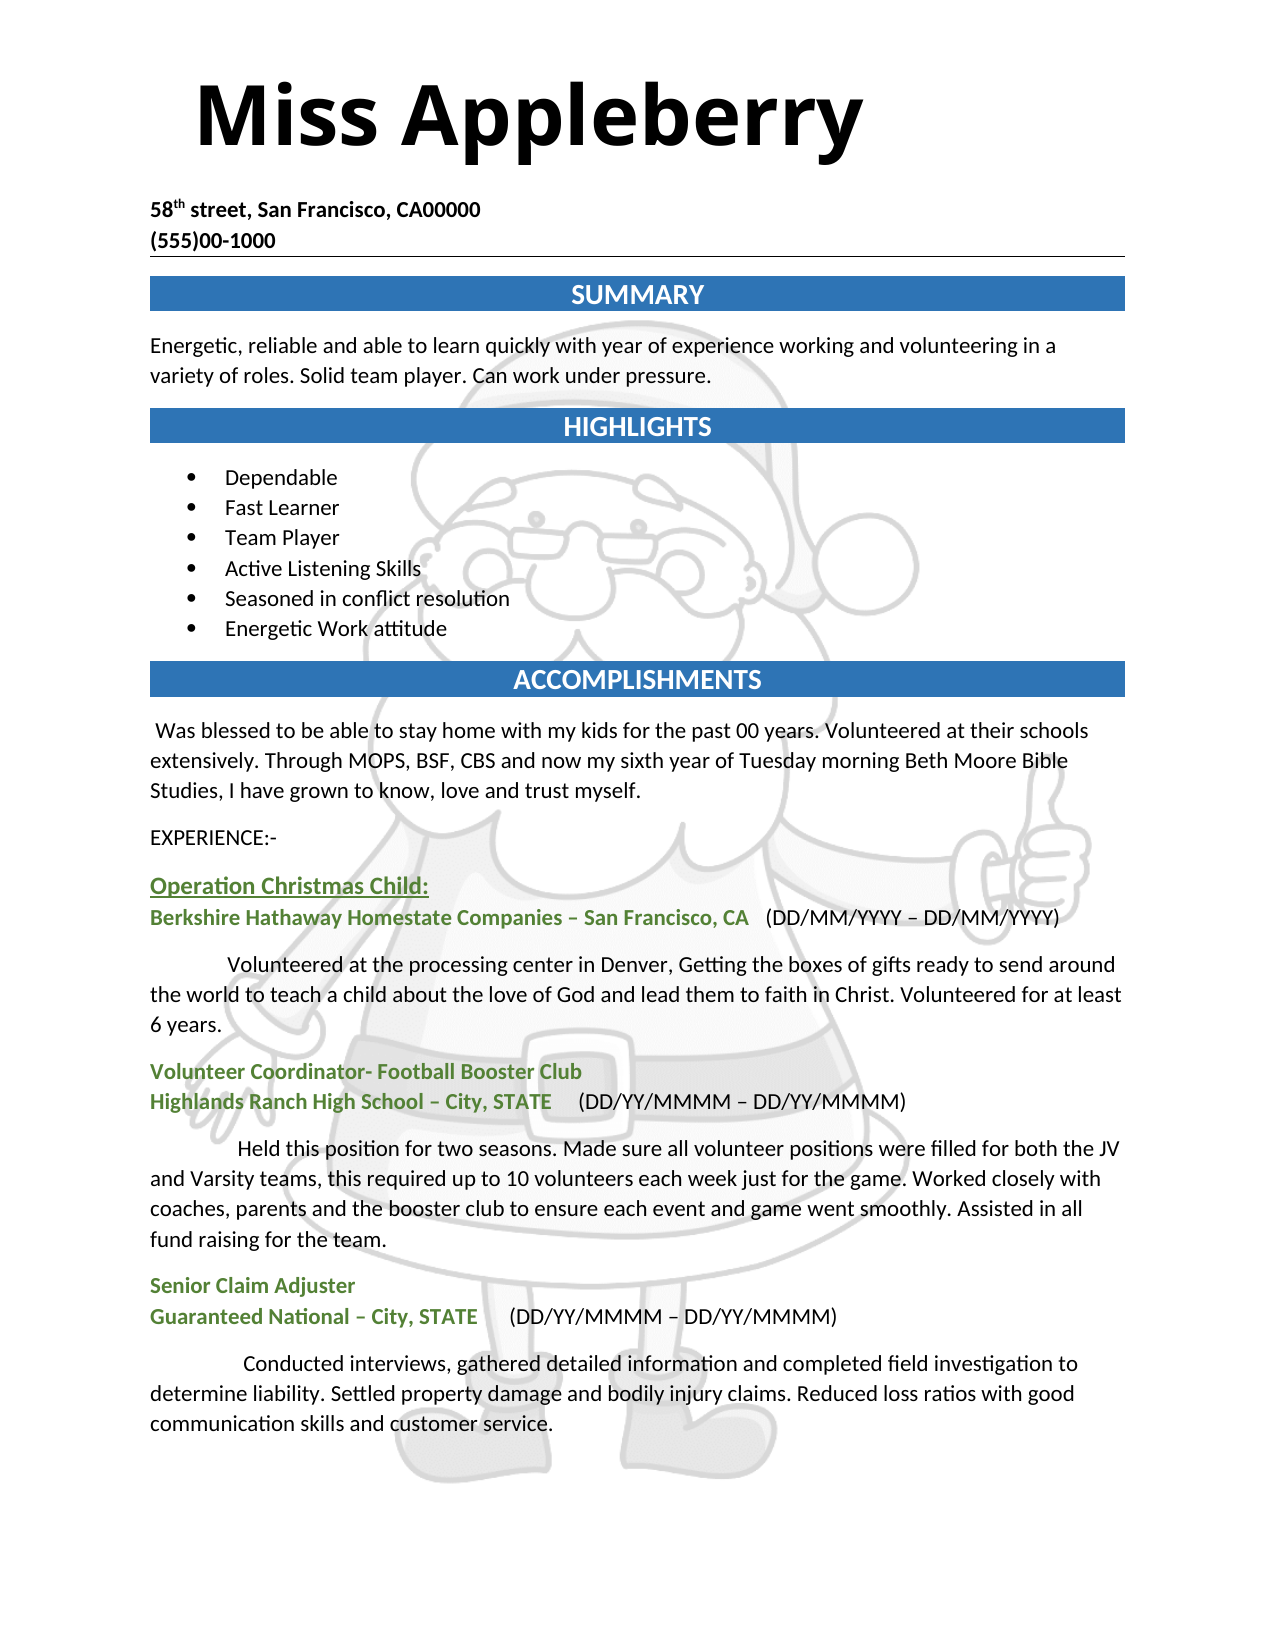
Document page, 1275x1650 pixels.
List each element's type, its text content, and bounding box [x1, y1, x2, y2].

text Conducted interviews, gathered detailed information and completed field investigation to determine liability. Settled property damage and bodily injury claims. Reduced loss ratios with good communication skills and customer service. [150, 1349, 1125, 1437]
text ACCOMPLISHMENTS [150, 661, 1125, 697]
text Energetic, reliable and able to learn quickly with year of experience working and volunteering in a variety of roles. Solid team player. Can work under pressure. [150, 331, 1125, 389]
text Volunteered at the processing center in Denver, Getting the boxes of gifts ready to send around the world to teach a child about the love of God and lead them to faith in Christ. Volunteered for at least 6 years. [150, 950, 1125, 1038]
list Energetic Work attitude [187, 614, 1125, 642]
list Fast Learner [187, 493, 1125, 521]
text HIGHLIGHTS [150, 408, 1125, 443]
list Active Listening Skills [187, 554, 1125, 582]
text SUMMARY [150, 276, 1125, 311]
text Volunteer Coordinator- Football Booster Club Highlands Ranch High School – City, STATE (DD/YY/MMMM – DD/YY/MMMM) [150, 1057, 1125, 1115]
text Miss Appleberry [150, 56, 1125, 170]
text Was blessed to be able to stay home with my kids for the past 00 years. Volunteered at their schools extensively. Through MOPS, BSF, CBS and now my sixth year of Tuesday morning Beth Moore Bible Studies, I have grown to know, love and trust myself. [150, 716, 1125, 804]
text EXPERIENCE:- [150, 823, 1125, 851]
list Team Player [187, 523, 1125, 551]
text Held this position for two seasons. Made sure all volunteer positions were filled for both the JV and Varsity teams, this required up to 10 volunteers each week just for the game. Worked closely with coaches, parents and the booster club to ensure each event and game went smoothly. Assisted in all fund raising for the team. [150, 1134, 1125, 1253]
text Operation Christmas Child: Berkshire Hathaway Homestate Companies – San Francisco, CA (DD/MM/YYYY – DD/MM/YYYY) [150, 870, 1125, 931]
text 58th street, San Francisco, CA00000 (555)00-1000 [150, 196, 1125, 256]
list Seasoned in conflict resolution [187, 584, 1125, 612]
text Senior Claim Adjuster Guaranteed National – City, STATE (DD/YY/MMMM – DD/YY/MMMM) [150, 1272, 1125, 1330]
list Dependable [187, 463, 1125, 491]
